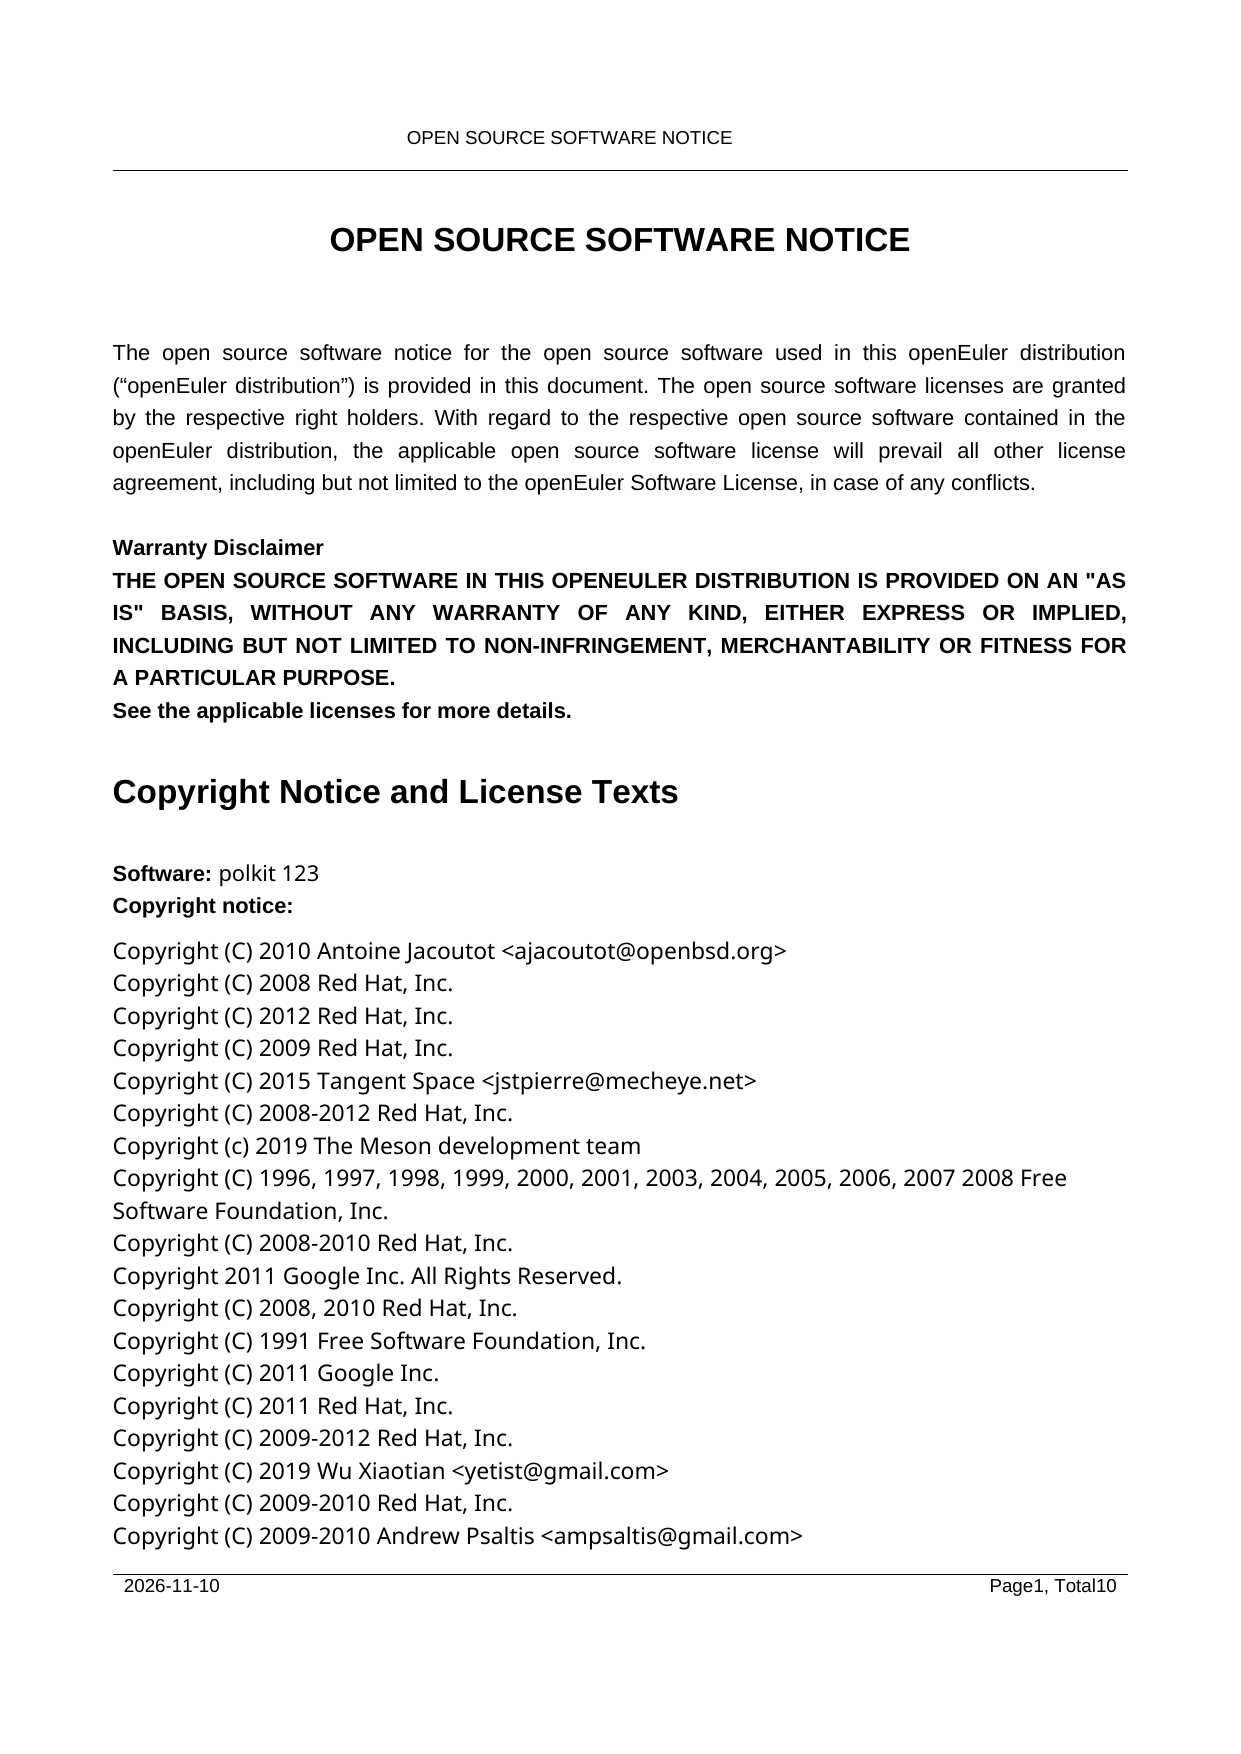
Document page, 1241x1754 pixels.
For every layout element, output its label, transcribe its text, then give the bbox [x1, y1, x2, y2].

text Copyright Notice and License Texts [112, 759, 1128, 824]
title Software: polkit 123 [112, 856, 1128, 889]
text Warranty Disclaimer [112, 531, 1128, 564]
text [112, 934, 1128, 1551]
text THE OPEN SOURCE SOFTWARE IN THIS OPENEULER DISTRIBUTION IS PROVIDED ON AN "AS IS" BASIS, WITHOUT ANY WARRANTY OF ANY KIND, EITHER EXPRESS OR IMPLIED, INCLUDING BUT NOT LIMITED TO NON-INFRINGEMENT, MERCHANTABILITY OR FITNESS FOR A PARTICULAR PURPOSE. See the applicable licenses for more details. [112, 564, 1128, 726]
text The open source software notice for the open source software used in this openEuler distribution (“openEuler distribution”) is provided in this document. The open source software licenses are granted by the respective right holders. With regard to the respective open source software contained in the openEuler distribution, the applicable open source software license will prevail all other license agreement, including but not limited to the openEuler Software License, in case of any conflicts. [112, 336, 1128, 499]
text Copyright notice: [112, 889, 1128, 921]
text OPEN SOURCE SOFTWARE NOTICE [112, 206, 1128, 271]
